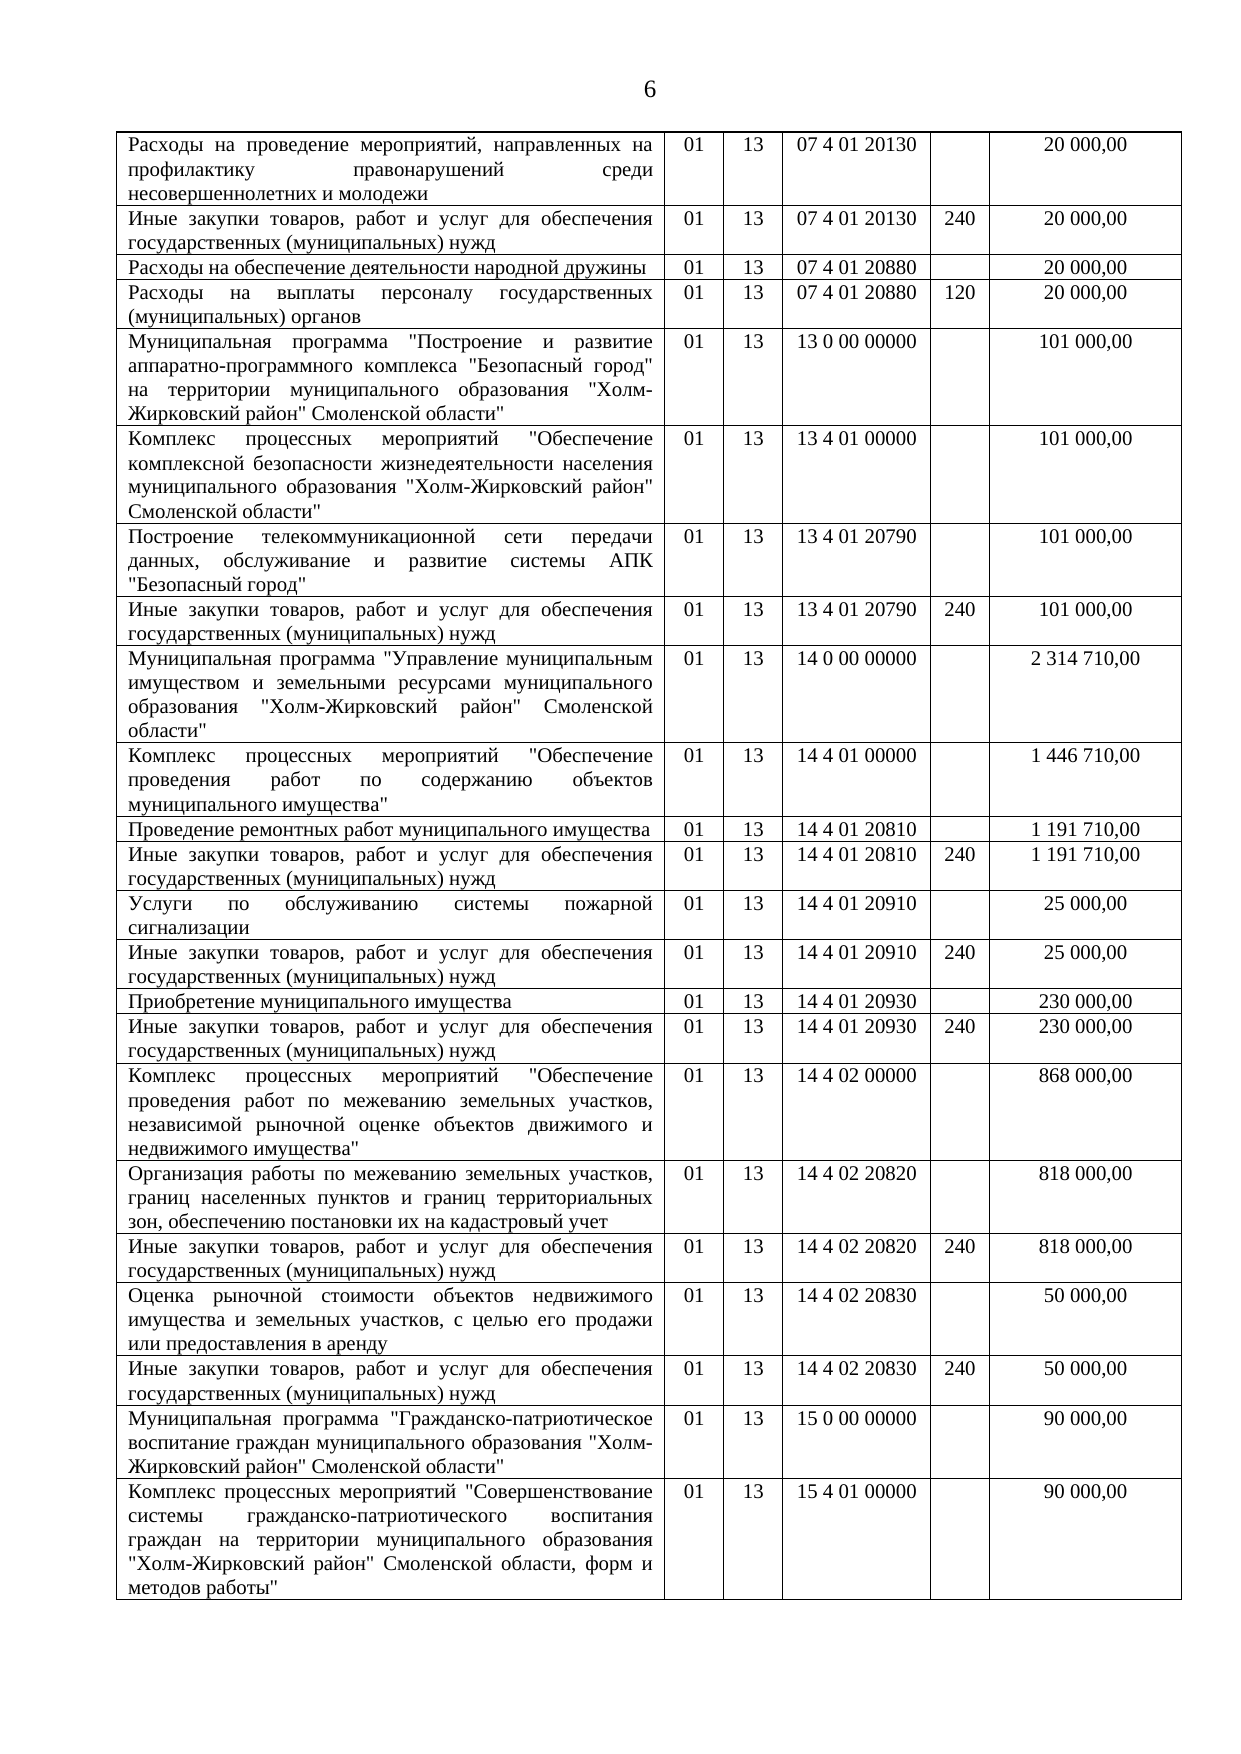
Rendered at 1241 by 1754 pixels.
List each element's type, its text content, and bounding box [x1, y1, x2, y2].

table_cell 15 0 00 00000 [783, 1406, 930, 1478]
table_cell 01 [665, 255, 723, 279]
table_cell [931, 646, 989, 742]
table_cell 230 000,00 [990, 1014, 1181, 1062]
table_cell 01 [665, 989, 723, 1013]
table_cell 01 [665, 1356, 723, 1404]
table_cell [931, 1406, 989, 1478]
table_cell Иные закупки товаров, работ и услуг для обеспечения государственных (муниципальных) нужд [117, 1234, 664, 1282]
table_cell 01 [665, 743, 723, 816]
table_cell 230 000,00 [990, 989, 1181, 1013]
table_cell Комплекс процессных мероприятий "Обеспечение проведения работ по межеванию земельных участков, независимой рыночной оценке объектов движимого и недвижимого имущества" [117, 1064, 664, 1160]
table_cell 1 191 710,00 [990, 817, 1181, 841]
table_cell [931, 255, 989, 279]
table_cell 1 191 710,00 [990, 842, 1181, 890]
table_cell 240 [931, 940, 989, 988]
table_cell 01 [665, 329, 723, 425]
table_cell 01 [665, 891, 723, 939]
table_cell 14 4 01 20910 [783, 940, 930, 988]
table_cell 13 [724, 646, 782, 742]
table_cell [931, 1161, 989, 1233]
table_cell 13 [724, 426, 782, 523]
table_cell 101 000,00 [990, 597, 1181, 645]
table_cell Комплекс процессных мероприятий "Совершенствование системы гражданско-патриотического воспитания граждан на территории муниципального образования "Холм-Жирковский район" Смоленской области, форм и методов работы" [117, 1479, 664, 1599]
table_cell 13 [724, 1234, 782, 1282]
table_cell 13 [724, 743, 782, 816]
table_cell Иные закупки товаров, работ и услуг для обеспечения государственных (муниципальных) нужд [117, 1356, 664, 1404]
table_cell 90 000,00 [990, 1406, 1181, 1478]
table_cell Комплекс процессных мероприятий "Обеспечение проведения работ по содержанию объектов муниципального имущества" [117, 743, 664, 816]
table_cell 50 000,00 [990, 1356, 1181, 1404]
table_cell 14 4 01 20930 [783, 989, 930, 1013]
table_cell 13 [724, 817, 782, 841]
table_cell 01 [665, 133, 723, 204]
table_cell Иные закупки товаров, работ и услуг для обеспечения государственных (муниципальных) нужд [117, 206, 664, 254]
table_cell 13 [724, 1064, 782, 1160]
table_cell 01 [665, 646, 723, 742]
table_cell 01 [665, 1014, 723, 1062]
table_cell 101 000,00 [990, 524, 1181, 596]
table_cell 14 4 02 20830 [783, 1283, 930, 1355]
table_cell 240 [931, 1356, 989, 1404]
table_cell 14 4 02 00000 [783, 1064, 930, 1160]
table_cell 13 [724, 842, 782, 890]
table_cell 07 4 01 20130 [783, 133, 930, 204]
table_cell 14 4 01 20910 [783, 891, 930, 939]
table_cell 13 [724, 133, 782, 204]
table_cell 240 [931, 1014, 989, 1062]
table_cell 120 [931, 280, 989, 328]
table_cell 14 0 00 00000 [783, 646, 930, 742]
table_cell [931, 1064, 989, 1160]
table_cell 20 000,00 [990, 133, 1181, 204]
table_cell Приобретение муниципального имущества [117, 989, 664, 1013]
table_cell Муниципальная программа "Управление муниципальным имуществом и земельными ресурсами муниципального образования "Холм-Жирковский район" Смоленской области" [117, 646, 664, 742]
table_cell 01 [665, 842, 723, 890]
table_cell 14 4 01 00000 [783, 743, 930, 816]
table_cell 01 [665, 1479, 723, 1599]
table_cell 13 [724, 280, 782, 328]
table_cell 240 [931, 206, 989, 254]
table_cell 20 000,00 [990, 280, 1181, 328]
table_cell 818 000,00 [990, 1161, 1181, 1233]
table_cell 13 4 01 00000 [783, 426, 930, 523]
table_cell 13 [724, 989, 782, 1013]
table_cell Иные закупки товаров, работ и услуг для обеспечения государственных (муниципальных) нужд [117, 1014, 664, 1062]
table_cell 13 4 01 20790 [783, 524, 930, 596]
table_cell 101 000,00 [990, 329, 1181, 425]
table_cell 50 000,00 [990, 1283, 1181, 1355]
table_cell 240 [931, 842, 989, 890]
table_cell 13 0 00 00000 [783, 329, 930, 425]
table_cell 20 000,00 [990, 255, 1181, 279]
table_cell 25 000,00 [990, 940, 1181, 988]
table_cell [931, 426, 989, 523]
table_cell 240 [931, 597, 989, 645]
table_cell Построение телекоммуникационной сети передачи данных, обслуживание и развитие системы АПК "Безопасный город" [117, 524, 664, 596]
table_cell 14 4 02 20820 [783, 1161, 930, 1233]
table_cell 01 [665, 597, 723, 645]
table_cell [931, 133, 989, 204]
table_cell Муниципальная программа "Построение и развитие аппаратно-программного комплекса "Безопасный город" на территории муниципального образования "Холм-Жирковский район" Смоленской области" [117, 329, 664, 425]
table_cell [931, 329, 989, 425]
table_cell Иные закупки товаров, работ и услуг для обеспечения государственных (муниципальных) нужд [117, 940, 664, 988]
table_cell 01 [665, 524, 723, 596]
table_cell Иные закупки товаров, работ и услуг для обеспечения государственных (муниципальных) нужд [117, 842, 664, 890]
table_cell 13 [724, 891, 782, 939]
table_cell 14 4 02 20830 [783, 1356, 930, 1404]
table_cell Расходы на проведение мероприятий, направленных на профилактику правонарушений среди несовершеннолетних и молодежи [117, 133, 664, 204]
table_cell 13 [724, 206, 782, 254]
table_cell 07 4 01 20130 [783, 206, 930, 254]
table_cell 13 [724, 255, 782, 279]
table_cell 2 314 710,00 [990, 646, 1181, 742]
table_cell 01 [665, 1161, 723, 1233]
table_cell 13 [724, 1283, 782, 1355]
table_cell Расходы на выплаты персоналу государственных (муниципальных) органов [117, 280, 664, 328]
table_cell 01 [665, 206, 723, 254]
table_cell [931, 817, 989, 841]
table_cell 13 [724, 1356, 782, 1404]
table_cell 01 [665, 280, 723, 328]
table_cell 13 4 01 20790 [783, 597, 930, 645]
table_cell [931, 1283, 989, 1355]
table_cell 13 [724, 329, 782, 425]
table_cell 14 4 01 20810 [783, 842, 930, 890]
table_cell 01 [665, 1406, 723, 1478]
table_cell [931, 989, 989, 1013]
table_cell 01 [665, 1234, 723, 1282]
table_cell 01 [665, 1064, 723, 1160]
table_cell 01 [665, 426, 723, 523]
table_cell [931, 891, 989, 939]
table_cell Оценка рыночной стоимости объектов недвижимого имущества и земельных участков, с целью его продажи или предоставления в аренду [117, 1283, 664, 1355]
table_cell 14 4 02 20820 [783, 1234, 930, 1282]
table_cell [931, 524, 989, 596]
table_cell Иные закупки товаров, работ и услуг для обеспечения государственных (муниципальных) нужд [117, 597, 664, 645]
table_cell [931, 1479, 989, 1599]
table_cell Комплекс процессных мероприятий "Обеспечение комплексной безопасности жизнедеятельности населения муниципального образования "Холм-Жирковский район" Смоленской области" [117, 426, 664, 523]
table_cell 13 [724, 1161, 782, 1233]
table_cell Муниципальная программа "Гражданско-патриотическое воспитание граждан муниципального образования "Холм-Жирковский район" Смоленской области" [117, 1406, 664, 1478]
table_cell 07 4 01 20880 [783, 255, 930, 279]
table_cell 818 000,00 [990, 1234, 1181, 1282]
table_cell 13 [724, 1014, 782, 1062]
table_cell 13 [724, 1406, 782, 1478]
table_cell Организация работы по межеванию земельных участков, границ населенных пунктов и границ территориальных зон, обеспечению постановки их на кадастровый учет [117, 1161, 664, 1233]
table_cell 01 [665, 1283, 723, 1355]
table_cell 1 446 710,00 [990, 743, 1181, 816]
table_cell 01 [665, 940, 723, 988]
table_cell 13 [724, 524, 782, 596]
table_cell 13 [724, 597, 782, 645]
table_cell Расходы на обеспечение деятельности народной дружины [117, 255, 664, 279]
table_cell 01 [665, 817, 723, 841]
table_cell 13 [724, 940, 782, 988]
table_cell 07 4 01 20880 [783, 280, 930, 328]
table_cell 15 4 01 00000 [783, 1479, 930, 1599]
table_cell 14 4 01 20810 [783, 817, 930, 841]
table_cell 90 000,00 [990, 1479, 1181, 1599]
table_cell 13 [724, 1479, 782, 1599]
table_cell 20 000,00 [990, 206, 1181, 254]
table_cell 25 000,00 [990, 891, 1181, 939]
table_cell Проведение ремонтных работ муниципального имущества [117, 817, 664, 841]
table_cell Услуги по обслуживанию системы пожарной сигнализации [117, 891, 664, 939]
table_cell [931, 743, 989, 816]
table_cell 101 000,00 [990, 426, 1181, 523]
table_cell 14 4 01 20930 [783, 1014, 930, 1062]
table_cell 868 000,00 [990, 1064, 1181, 1160]
table_cell 240 [931, 1234, 989, 1282]
